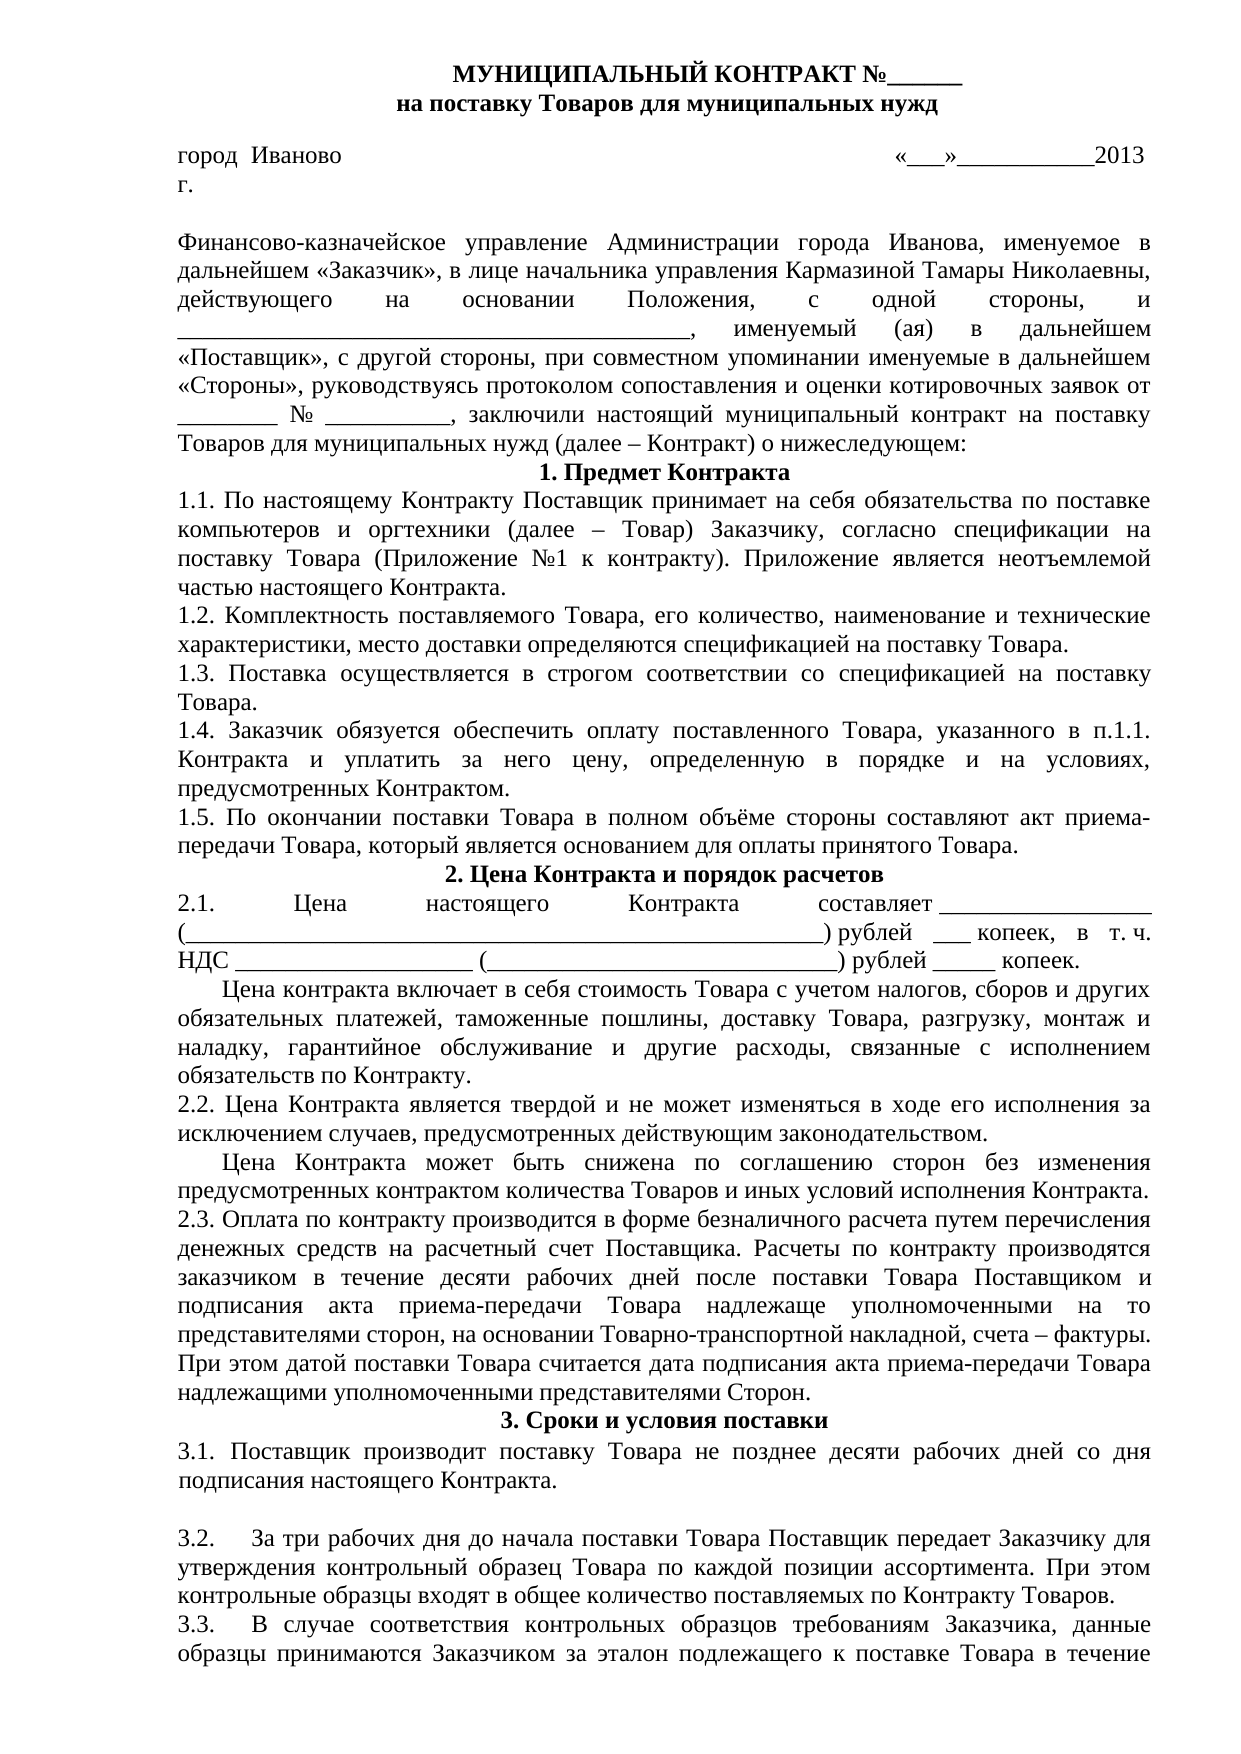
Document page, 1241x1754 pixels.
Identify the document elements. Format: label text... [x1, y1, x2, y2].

text город Иваново «___»___________2013 г. [177, 141, 1152, 198]
list Поставщик производит поставку Товара не позднее десяти рабочих дней со дня подписания настоящего Контракта. [177, 1436, 1152, 1494]
text 2.1. Цена настоящего Контракта составляет _________________ (___________________________________________________) рублей ___ копеек, в т. ч. НДС ___________________ (____________________________) рублей _____ копеек. [177, 888, 1152, 974]
title МУНИЦИПАЛЬНЫЙ КОНТРАКТ №______ [177, 59, 1152, 88]
text 1.1. По настоящему Контракту Поставщик принимает на себя обязательства по поставке компьютеров и оргтехники (далее – Товар) Заказчику, согласно спецификации на поставку Товара (Приложение №1 к контракту). Приложение является неотъемлемой частью настоящего Контракта. [177, 486, 1152, 601]
text 1.5. По окончании поставки Товара в полном объёме стороны составляют акт приема-передачи Товара, который является основанием для оплаты принятого Товара. [177, 802, 1152, 859]
text Цена контракта включает в себя стоимость Товара с учетом налогов, сборов и других обязательных платежей, таможенные пошлины, доставку Товара, разгрузку, монтаж и наладку, гарантийное обслуживание и другие расходы, связанные с исполнением обязательств по Контракту. [177, 974, 1152, 1089]
text 1.2. Комплектность поставляемого Товара, его количество, наименование и технические характеристики, место доставки определяются спецификацией на поставку Товара. [177, 601, 1152, 658]
text Цена Контракта может быть снижена по соглашению сторон без изменения предусмотренных контрактом количества Товаров и иных условий исполнения Контракта. [177, 1147, 1152, 1204]
text 2. Цена Контракта и порядок расчетов [177, 859, 1152, 888]
list За три рабочих дня до начала поставки Товара Поставщик передает Заказчику для утверждения контрольный образец Товара по каждой позиции ассортимента. При этом контрольные образцы входят в общее количество поставляемых по Контракту Товаров. [177, 1523, 1152, 1609]
text 2.3. Оплата по контракту производится в форме безналичного расчета путем перечисления денежных средств на расчетный счет Поставщика. Расчеты по контракту производятся заказчиком в течение десяти рабочих дней после поставки Товара Поставщиком и подписания акта приема-передачи Товара надлежаще уполномоченными на то представителями сторон, на основании Товарно-транспортной накладной, счета – фактуры. При этом датой поставки Товара считается дата подписания акта приема-передачи Товара надлежащими уполномоченными представителями Сторон. [177, 1204, 1152, 1406]
text 2.2. Цена Контракта является твердой и не может изменяться в ходе его исполнения за исключением случаев, предусмотренных действующим законодательством. [177, 1089, 1152, 1147]
title на поставку Товаров для муниципальных нужд [177, 88, 1152, 117]
text 1.4. Заказчик обязуется обеспечить оплату поставленного Товара, указанного в п.1.1. Контракта и уплатить за него цену, определенную в порядке и на условиях, предусмотренных Контрактом. [177, 716, 1152, 802]
text Финансово-казначейское управление Администрации города Иванова, именуемое в дальнейшем «Заказчик», в лице начальника управления Кармазиной Тамары Николаевны, действующего на основании Положения, с одной стороны, и _________________________________________, именуемый (ая) в дальнейшем «Поставщик», с другой стороны, при совместном упоминании именуемые в дальнейшем «Стороны», руководствуясь протоколом сопоставления и оценки котировочных заявок от ________ № __________, заключили настоящий муниципальный контракт на поставку Товаров для муниципальных нужд (далее – Контракт) о нижеследующем: [177, 227, 1152, 457]
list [177, 1638, 1152, 1696]
text 3. Сроки и условия поставки [177, 1406, 1152, 1434]
text 1. Предмет Контракта [177, 457, 1152, 486]
text 1.3. Поставка осуществляется в строгом соответствии со спецификацией на поставку Товара. [177, 658, 1152, 716]
